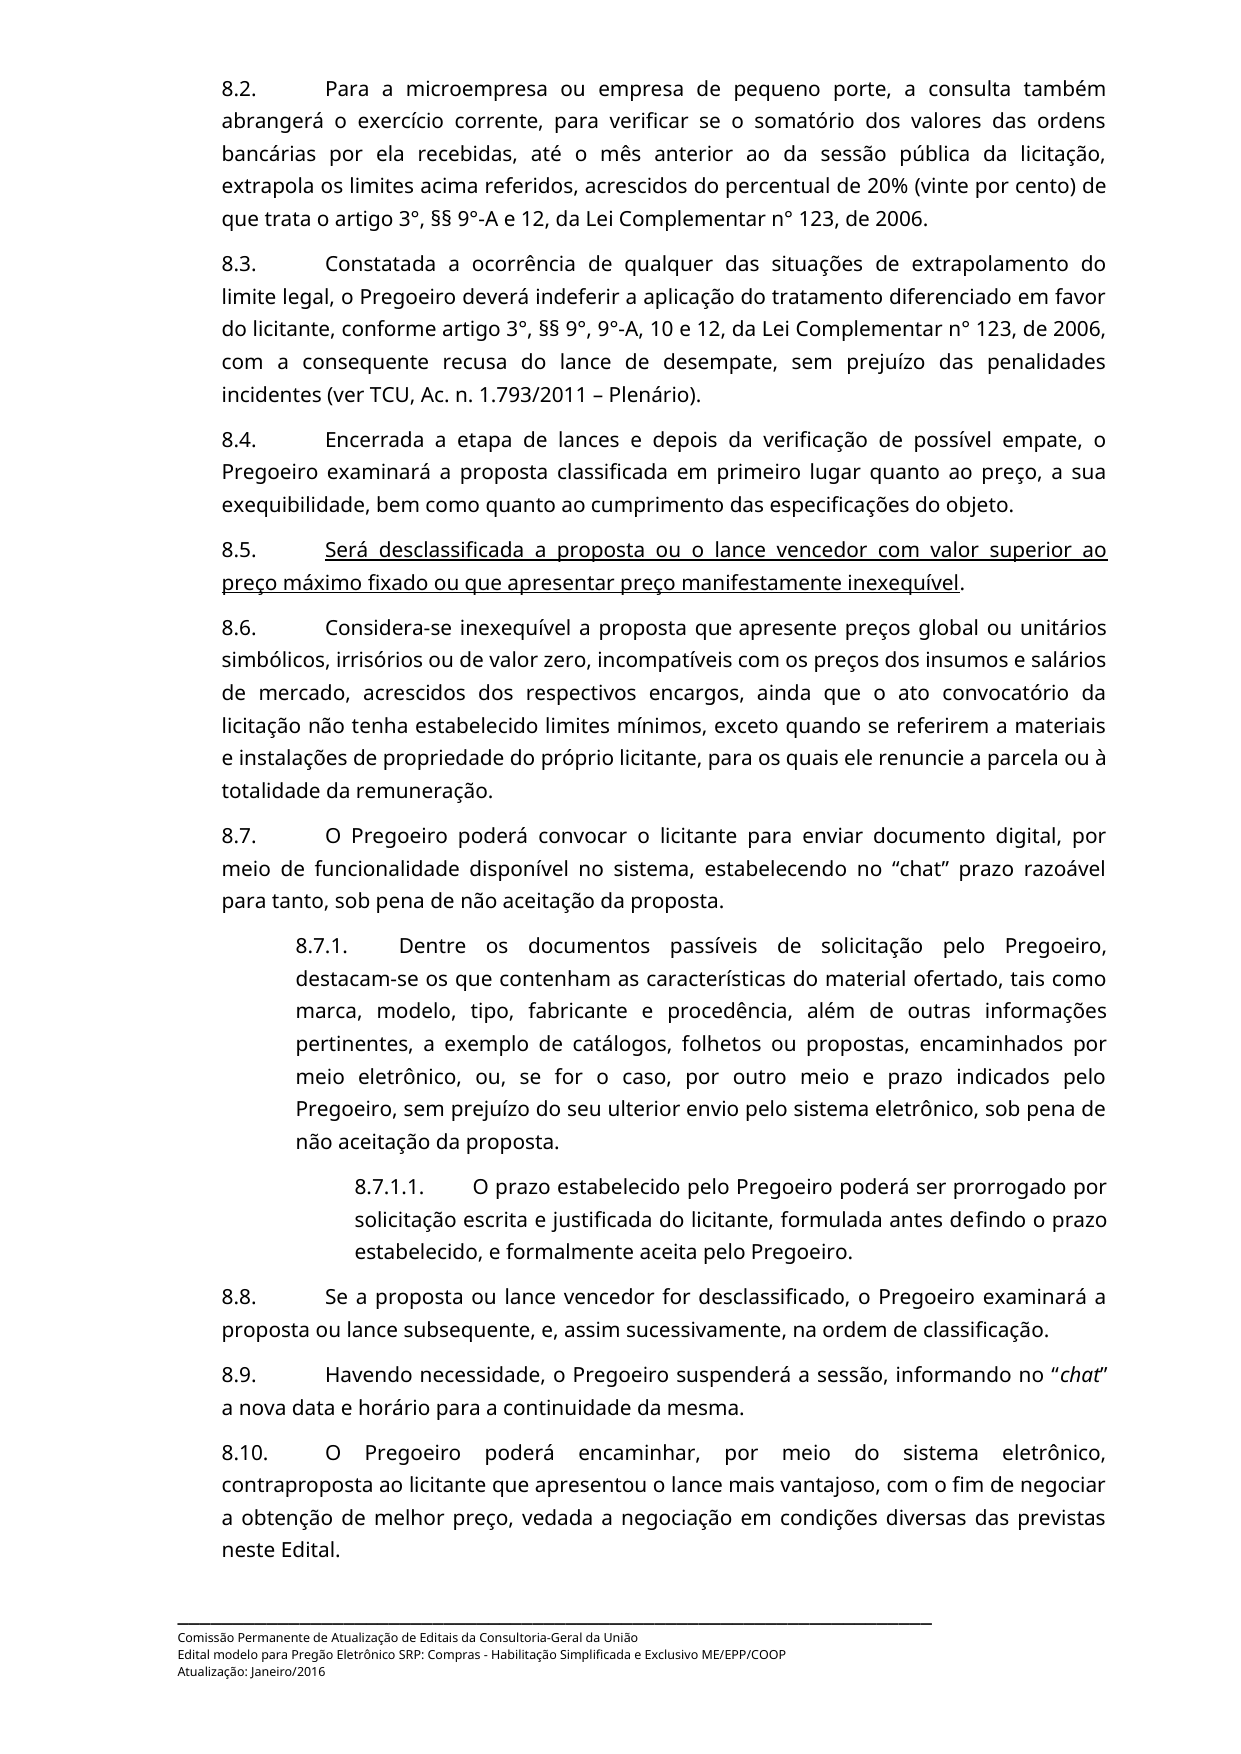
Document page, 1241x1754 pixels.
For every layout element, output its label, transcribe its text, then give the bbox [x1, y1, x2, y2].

list Será desclassificada a proposta ou o lance vencedor com valor superior ao preço máximo fixado ou que apresentar preço manifestamente inexequível. [221, 535, 1107, 596]
list Constatada a ocorrência de qualquer das situações de extrapolamento do limite legal, o Pregoeiro deverá indeferir a aplicação do tratamento diferenciado em favor do licitante, conforme artigo 3°, §§ 9°, 9°-A, 10 e 12, da Lei Complementar n° 123, de 2006, com a consequente recusa do lance de desempate, sem prejuízo das penalidades incidentes (ver TCU, Ac. n. 1.793/2011 – Plenário). [221, 249, 1107, 408]
list Havendo necessidade, o Pregoeiro suspenderá a sessão, informando no “chat” a nova data e horário para a continuidade da mesma. [221, 1360, 1107, 1421]
list Dentre os documentos passíveis de solicitação pelo Pregoeiro, destacam-se os que contenham as características do material ofertado, tais como marca, modelo, tipo, fabricante e procedência, além de outras informações pertinentes, a exemplo de catálogos, folhetos ou propostas, encaminhados por meio eletrônico, ou, se for o caso, por outro meio e prazo indicados pelo Pregoeiro, sem prejuízo do seu ulterior envio pelo sistema eletrônico, sob pena de não aceitação da proposta. [295, 931, 1107, 1155]
list O Pregoeiro poderá convocar o licitante para enviar documento digital, por meio de funcionalidade disponível no sistema, estabelecendo no “chat” prazo razoável para tanto, sob pena de não aceitação da proposta. [221, 821, 1107, 915]
list O Pregoeiro poderá encaminhar, por meio do sistema eletrônico, contraproposta ao licitante que apresentou o lance mais vantajoso, com o fim de negociar a obtenção de melhor preço, vedada a negociação em condições diversas das previstas neste Edital. [221, 1438, 1107, 1564]
list Considera-se inexequível a proposta que apresente preços global ou unitários simbólicos, irrisórios ou de valor zero, incompatíveis com os preços dos insumos e salários de mercado, acrescidos dos respectivos encargos, ainda que o ato convocatório da licitação não tenha estabelecido limites mínimos, exceto quando se referirem a materiais e instalações de propriedade do próprio licitante, para os quais ele renuncie a parcela ou à totalidade da remuneração. [221, 613, 1107, 804]
list O prazo estabelecido pelo Pregoeiro poderá ser prorrogado por solicitação escrita e justificada do licitante, formulada antes defindo o prazo estabelecido, e formalmente aceita pelo Pregoeiro. [354, 1172, 1107, 1266]
list Se a proposta ou lance vencedor for desclassificado, o Pregoeiro examinará a proposta ou lance subsequente, e, assim sucessivamente, na ordem de classificação. [221, 1282, 1107, 1343]
list Encerrada a etapa de lances e depois da verificação de possível empate, o Pregoeiro examinará a proposta classificada em primeiro lugar quanto ao preço, a sua exequibilidade, bem como quanto ao cumprimento das especificações do objeto. [221, 425, 1107, 518]
list Para a microempresa ou empresa de pequeno porte, a consulta também abrangerá o exercício corrente, para verificar se o somatório dos valores das ordens bancárias por ela recebidas, até o mês anterior ao da sessão pública da licitação, extrapola os limites acima referidos, acrescidos do percentual de 20% (vinte por cento) de que trata o artigo 3°, §§ 9°-A e 12, da Lei Complementar n° 123, de 2006. [221, 74, 1107, 233]
